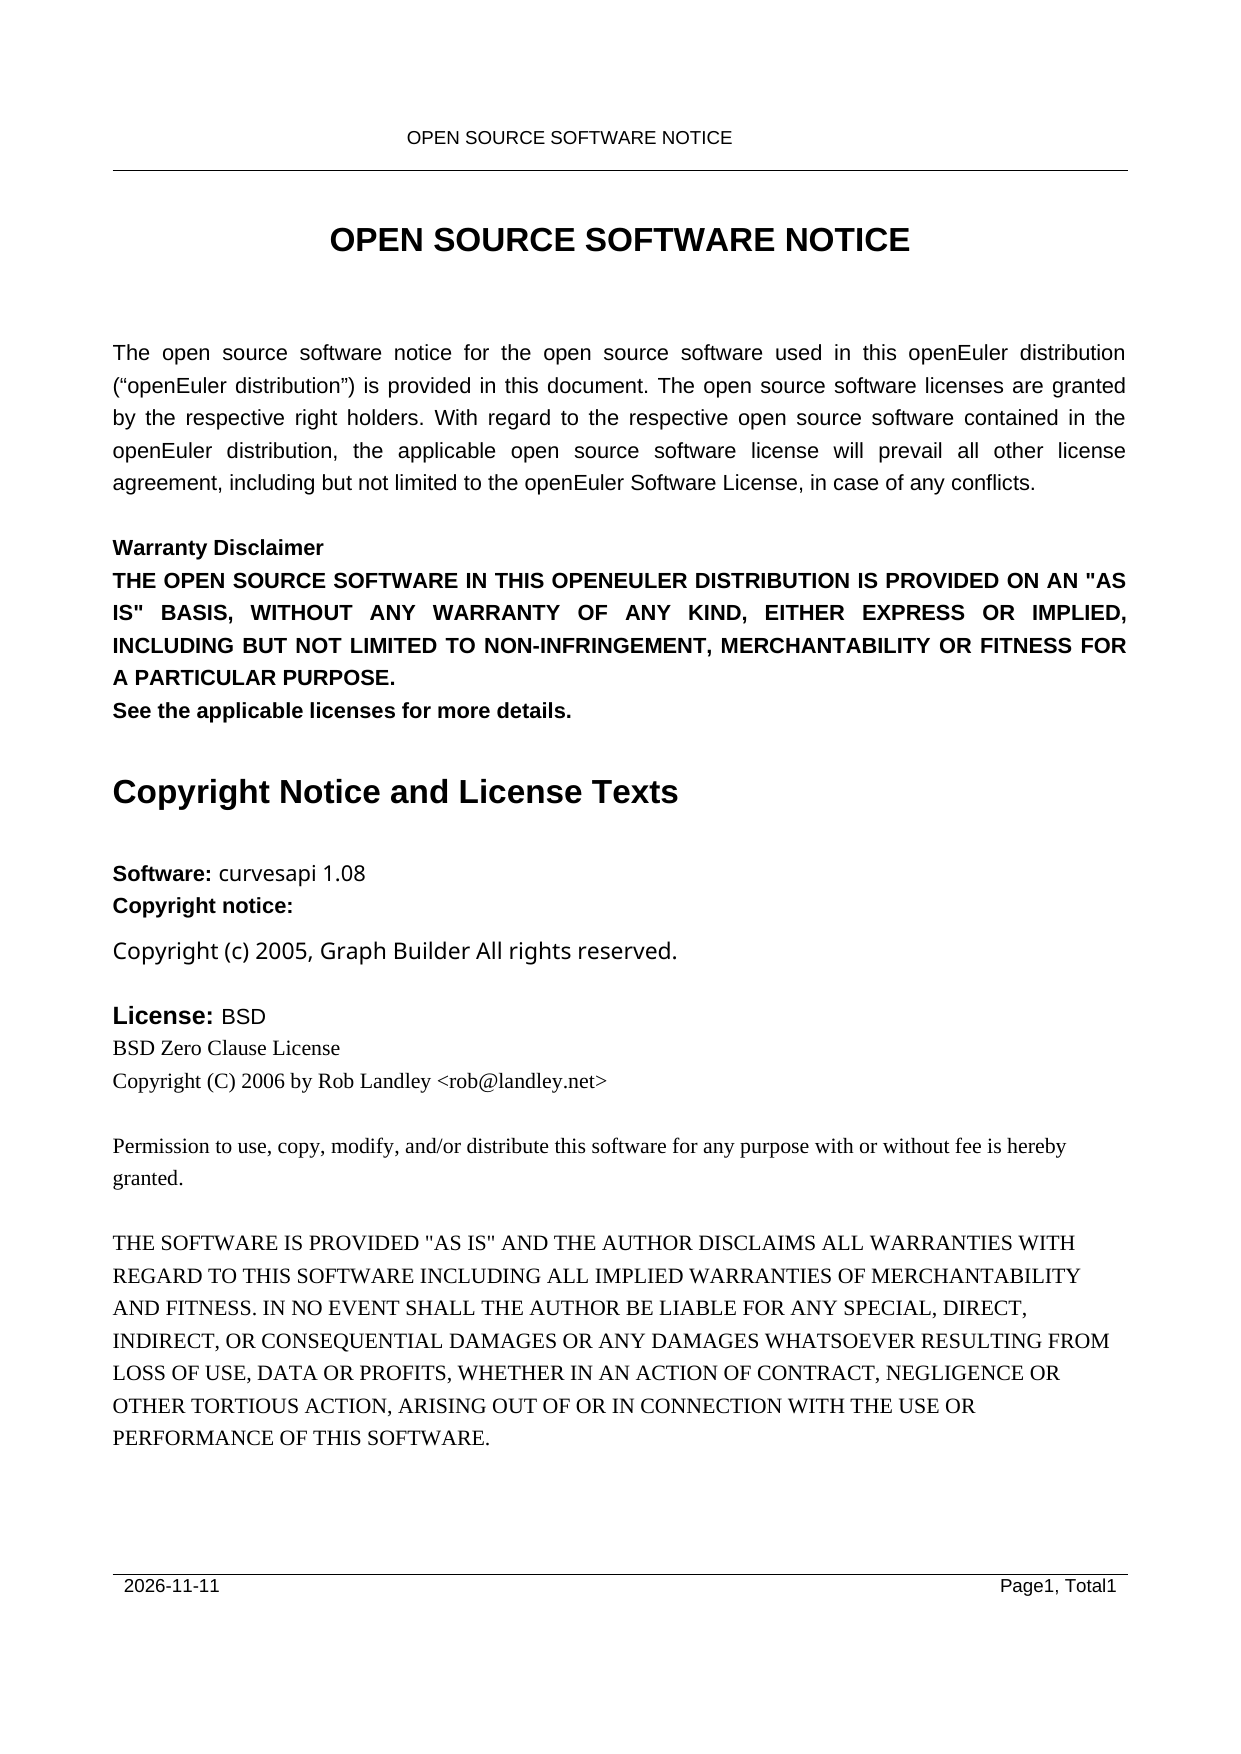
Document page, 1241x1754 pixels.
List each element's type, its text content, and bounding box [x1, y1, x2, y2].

text License: BSD [112, 999, 1128, 1031]
text Copyright Notice and License Texts [112, 759, 1128, 824]
text The open source software notice for the open source software used in this openEuler distribution (“openEuler distribution”) is provided in this document. The open source software licenses are granted by the respective right holders. With regard to the respective open source software contained in the openEuler distribution, the applicable open source software license will prevail all other license agreement, including but not limited to the openEuler Software License, in case of any conflicts. [112, 336, 1128, 499]
title Software: curvesapi 1.08 [112, 856, 1128, 889]
text BSD Zero Clause License Copyright (C) 2006 by Rob Landley <rob@landley.net> Permission to use, copy, modify, and/or distribute this software for any purpose with or without fee is hereby granted. THE SOFTWARE IS PROVIDED "AS IS" AND THE AUTHOR DISCLAIMS ALL WARRANTIES WITH REGARD TO THIS SOFTWARE INCLUDING ALL IMPLIED WARRANTIES OF MERCHANTABILITY AND FITNESS. IN NO EVENT SHALL THE AUTHOR BE LIABLE FOR ANY SPECIAL, DIRECT, INDIRECT, OR CONSEQUENTIAL DAMAGES OR ANY DAMAGES WHATSOEVER RESULTING FROM LOSS OF USE, DATA OR PROFITS, WHETHER IN AN ACTION OF CONTRACT, NEGLIGENCE OR OTHER TORTIOUS ACTION, ARISING OUT OF OR IN CONNECTION WITH THE USE OR PERFORMANCE OF THIS SOFTWARE. [112, 1031, 1128, 1486]
text Copyright notice: [112, 889, 1128, 921]
text Warranty Disclaimer [112, 531, 1128, 564]
text Copyright (c) 2005, Graph Builder All rights reserved. [112, 934, 1128, 999]
text OPEN SOURCE SOFTWARE NOTICE [112, 206, 1128, 271]
text THE OPEN SOURCE SOFTWARE IN THIS OPENEULER DISTRIBUTION IS PROVIDED ON AN "AS IS" BASIS, WITHOUT ANY WARRANTY OF ANY KIND, EITHER EXPRESS OR IMPLIED, INCLUDING BUT NOT LIMITED TO NON-INFRINGEMENT, MERCHANTABILITY OR FITNESS FOR A PARTICULAR PURPOSE. See the applicable licenses for more details. [112, 564, 1128, 726]
